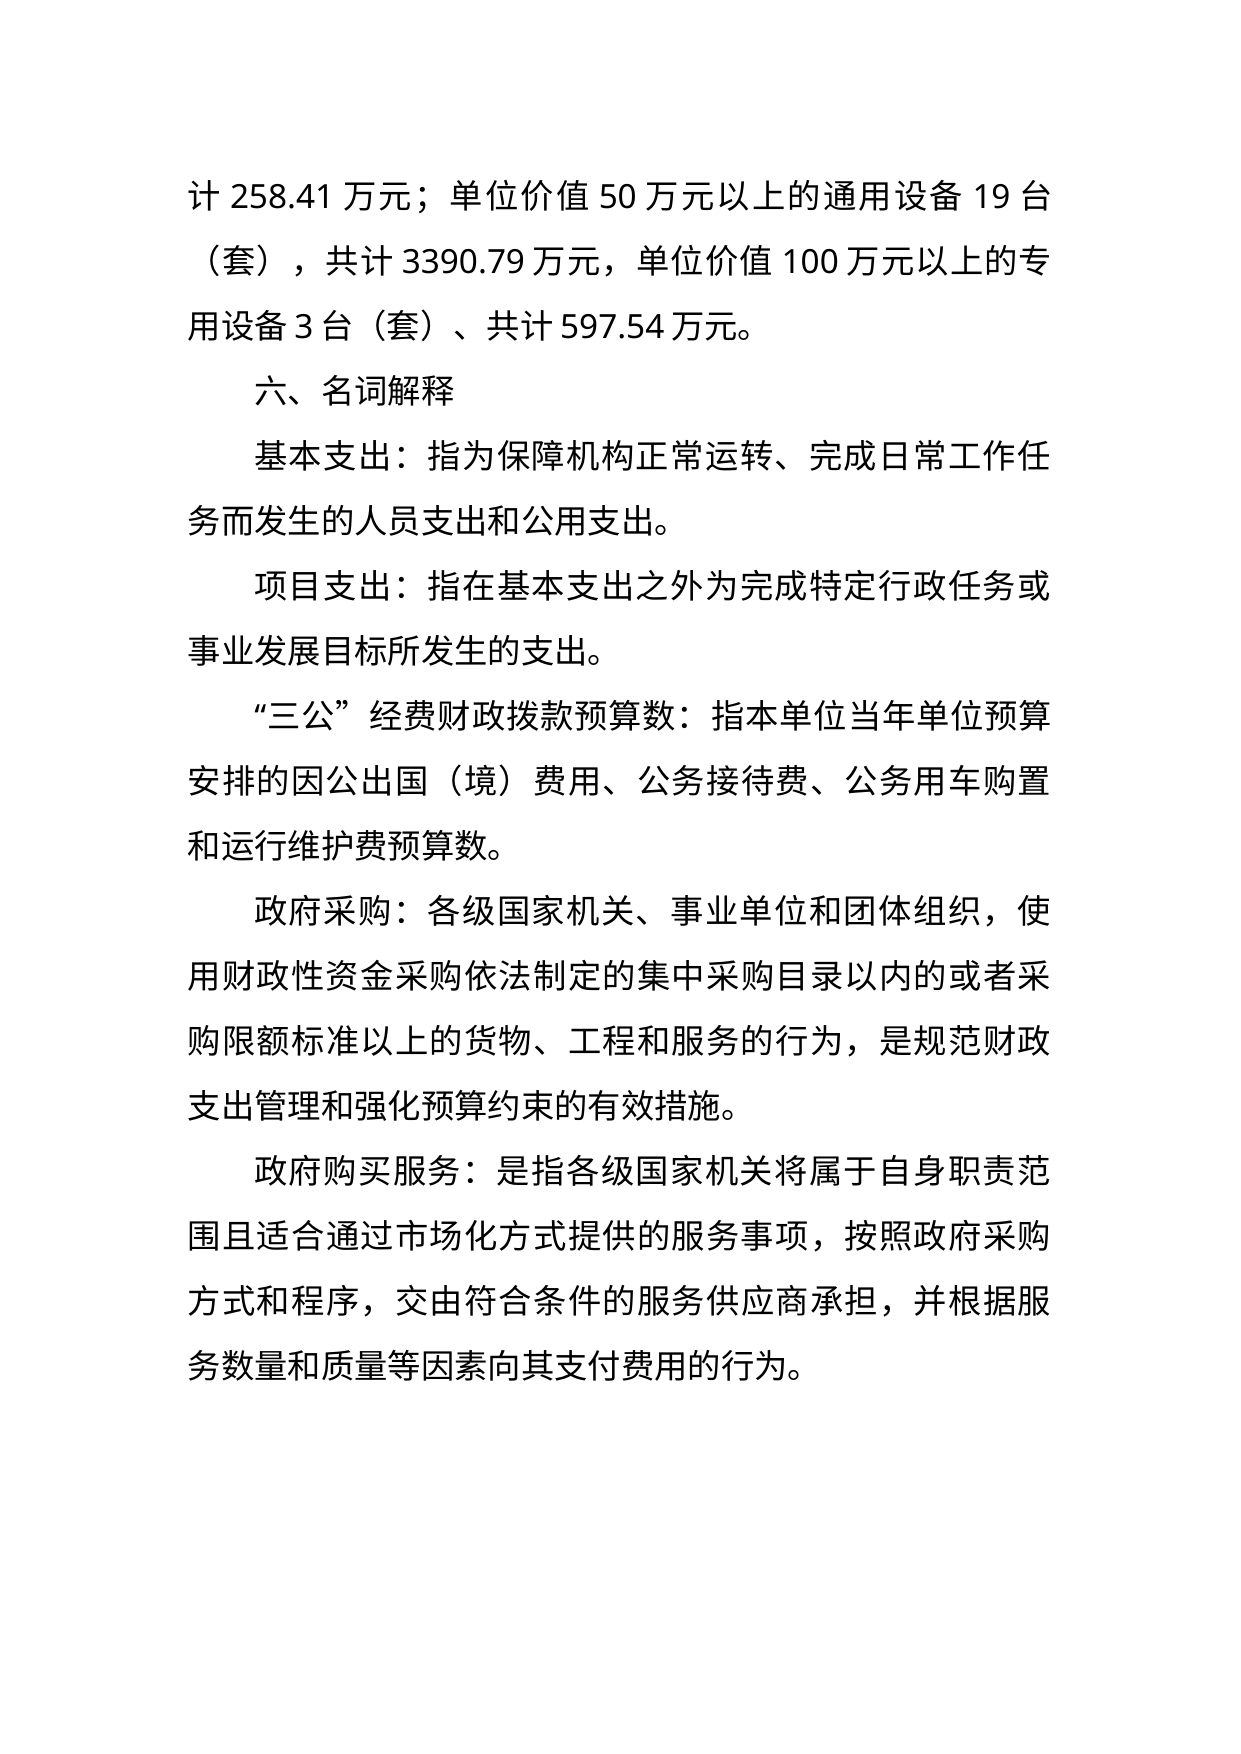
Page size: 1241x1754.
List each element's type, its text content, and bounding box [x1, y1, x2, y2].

text “三公”经费财政拨款预算数：指本单位当年单位预算安排的因公出国（境）费用、公务接待费、公务用车购置和运行维护费预算数。 [187, 682, 1053, 877]
text 六、名词解释 [187, 357, 1053, 422]
text 政府采购：各级国家机关、事业单位和团体组织，使用财政性资金采购依法制定的集中采购目录以内的或者采购限额标准以上的货物、工程和服务的行为，是规范财政支出管理和强化预算约束的有效措施。 [187, 877, 1053, 1137]
text 政府购买服务：是指各级国家机关将属于自身职责范围且适合通过市场化方式提供的服务事项，按照政府采购方式和程序，交由符合条件的服务供应商承担，并根据服务数量和质量等因素向其支付费用的行为。 [187, 1137, 1053, 1397]
text 项目支出：指在基本支出之外为完成特定行政任务或事业发展目标所发生的支出。 [187, 552, 1053, 682]
text 基本支出：指为保障机构正常运转、完成日常工作任务而发生的人员支出和公用支出。 [187, 422, 1053, 552]
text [187, 162, 1053, 357]
